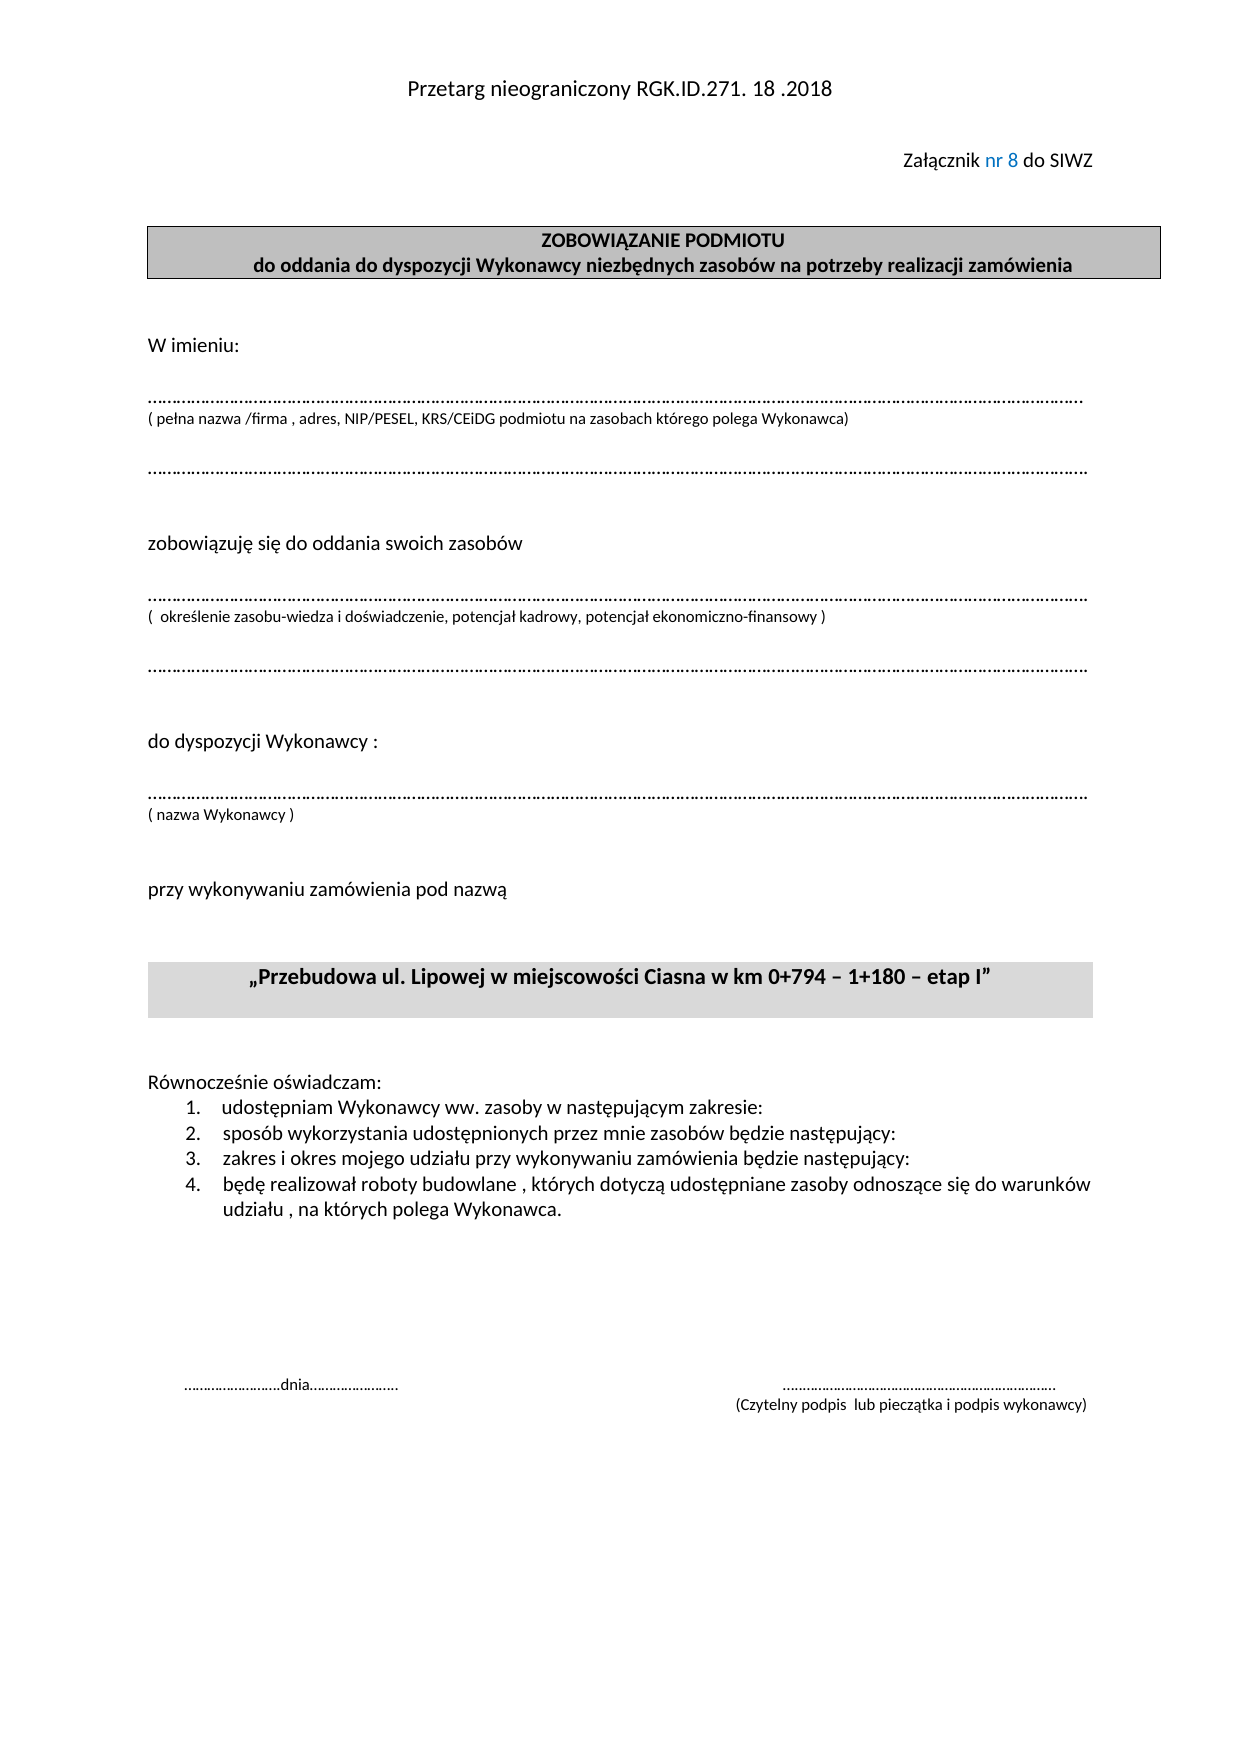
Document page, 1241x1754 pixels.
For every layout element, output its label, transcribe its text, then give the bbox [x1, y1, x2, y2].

table_header ZOBOWIĄZANIE PODMIOTU do oddania do dyspozycji Wykonawcy niezbędnych zasobów na potrzeby realizacji zamówienia [148, 227, 1160, 278]
list zakres i okres mojego udziału przy wykonywaniu zamówienia będzie następujący: [185, 1145, 1093, 1171]
text ……………………………………………………………………………………………………………………………………………………………………………. [148, 581, 1093, 606]
text ……………………………………………………………………………………………………………………………………………………………………………. [148, 779, 1093, 805]
text ( określenie zasobu-wiedza i doświadczenie, potencjał kadrowy, potencjał ekonomiczno-finansowy ) [148, 606, 1093, 627]
list sposób wykorzystania udostępnionych przez mnie zasobów będzie następujący: [185, 1120, 1093, 1145]
text (Czytelny podpis lub pieczątka i podpis wykonawcy) [148, 1394, 1093, 1415]
text ……………………………………………………………………………………………………………………………………………………………………………. [148, 454, 1093, 479]
list będę realizował roboty budowlane , których dotyczą udostępniane zasoby odnoszące się do warunków udziału , na których polega Wykonawca. [185, 1171, 1093, 1222]
text …………………………………………………………………………………………………………………………………………………………………………… [148, 383, 1093, 408]
text W imieniu: [148, 332, 1093, 357]
text ( pełna nazwa /firma , adres, NIP/PESEL, KRS/CEiDG podmiotu na zasobach którego polega Wykonawca) [148, 408, 1093, 428]
text Załącznik nr 8 do SIWZ [148, 148, 1093, 173]
text ( nazwa Wykonawcy ) [148, 805, 1093, 825]
text do dyspozycji Wykonawcy : [148, 728, 1093, 754]
list udostępniam Wykonawcy ww. zasoby w następującym zakresie: [185, 1094, 1093, 1120]
text ……………………………………………………………………………………………………………………………………………………………………………. [148, 652, 1093, 678]
text przy wykonywaniu zamówienia pod nazwą [148, 876, 1093, 901]
text zobowiązuję się do oddania swoich zasobów [148, 530, 1093, 556]
text …………………….dnia………………….. …..………………………………………………………… [148, 1374, 1093, 1394]
text „Przebudowa ul. Lipowej w miejscowości Ciasna w km 0+794 – 1+180 – etap I” [148, 962, 1093, 990]
text Równocześnie oświadczam: [148, 1069, 1093, 1094]
